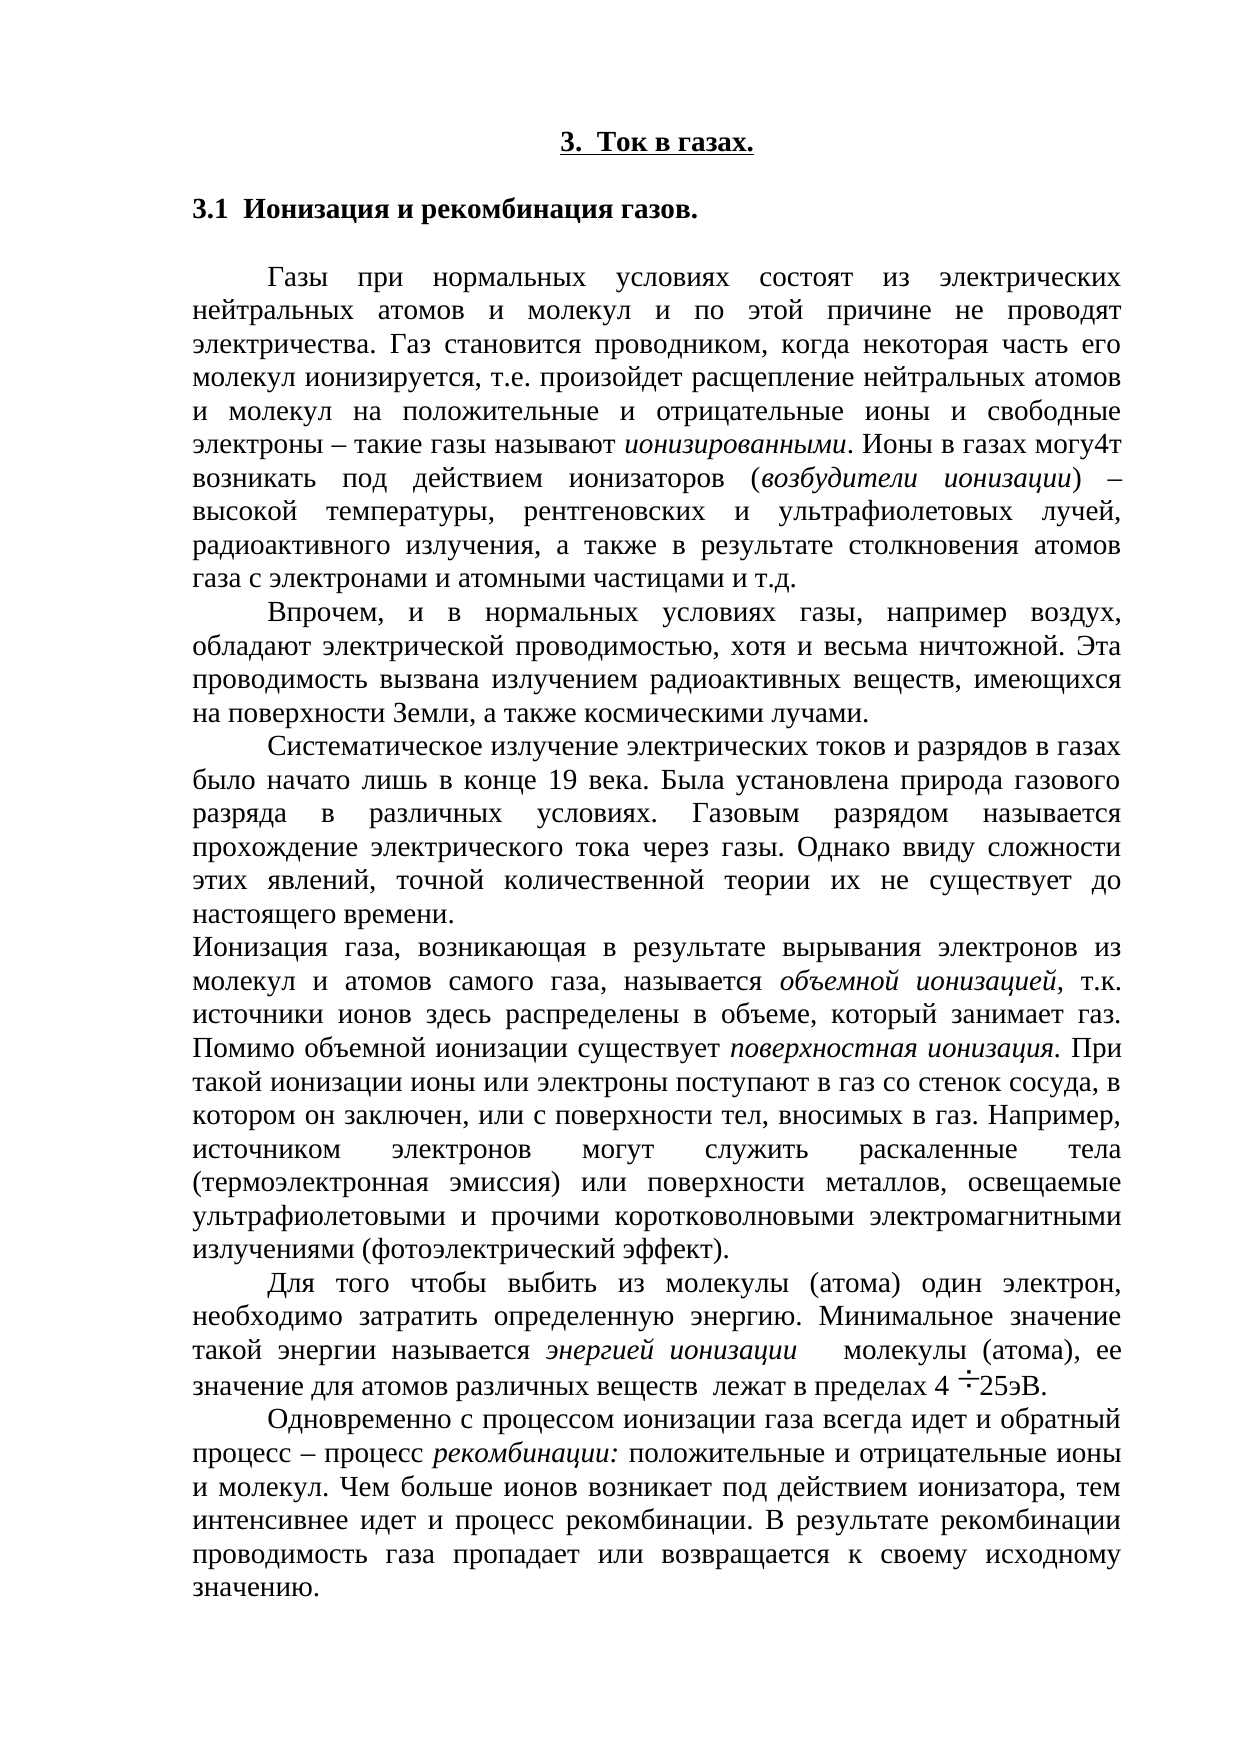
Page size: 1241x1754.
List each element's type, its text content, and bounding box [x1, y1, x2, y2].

text Газы при нормальных условиях состоят из электрических нейтральных атомов и молекул и по этой причине не проводят электричества. Газ становится проводником, когда некоторая часть его молекул ионизируется, т.е. произойдет расщепление нейтральных атомов и молекул на положительные и отрицательные ионы и свободные электроны – такие газы называют ионизированными. Ионы в газах могу4т возникать под действием ионизаторов (возбудители ионизации) – высокой температуры, рентгеновских и ультрафиолетовых лучей, радиоактивного излучения, а также в результате столкновения атомов газа с электронами и атомными частицами и т.д. [192, 259, 1122, 594]
text Для того чтобы выбить из молекулы (атома) один электрон, необходимо затратить определенную энергию. Минимальное значение такой энергии называется энергией ионизации молекулы (атома), ее значение для атомов различных веществ лежат в пределах 425эВ. [192, 1265, 1122, 1402]
text Систематическое излучение электрических токов и разрядов в газах было начато лишь в конце 19 века. Была установлена природа газового разряда в различных условиях. Газовым разрядом называется прохождение электрического тока через газы. Однако ввиду сложности этих явлений, точной количественной теории их не существует до настоящего времени. [192, 728, 1122, 929]
text Впрочем, и в нормальных условиях газы, например воздух, обладают электрической проводимостью, хотя и весьма ничтожной. Эта проводимость вызвана излучением радиоактивных веществ, имеющихся на поверхности Земли, а также космическими лучами. [192, 594, 1122, 728]
text 3.1 Ионизация и рекомбинация газов. [192, 192, 1122, 225]
text Ионизация газа, возникающая в результате вырывания электронов из молекул и атомов самого газа, называется объемной ионизацией, т.к. источники ионов здесь распределены в объеме, который занимает газ. Помимо объемной ионизации существует поверхностная ионизация. При такой ионизации ионы или электроны поступают в газ со стенок сосуда, в котором он заключен, или с поверхности тел, вносимых в газ. Например, источником электронов могут служить раскаленные тела (термоэлектронная эмиссия) или поверхности металлов, освещаемые ультрафиолетовыми и прочими коротковолновыми электромагнитными излучениями (фотоэлектрический эффект). [192, 929, 1122, 1265]
text Одновременно с процессом ионизации газа всегда идет и обратный процесс – процесс рекомбинации: положительные и отрицательные ионы и молекул. Чем больше ионов возникает под действием ионизатора, тем интенсивнее идет и процесс рекомбинации. В результате рекомбинации проводимость газа пропадает или возвращается к своему исходному значению. [192, 1402, 1122, 1603]
text 3. Ток в газах. [192, 124, 1122, 158]
